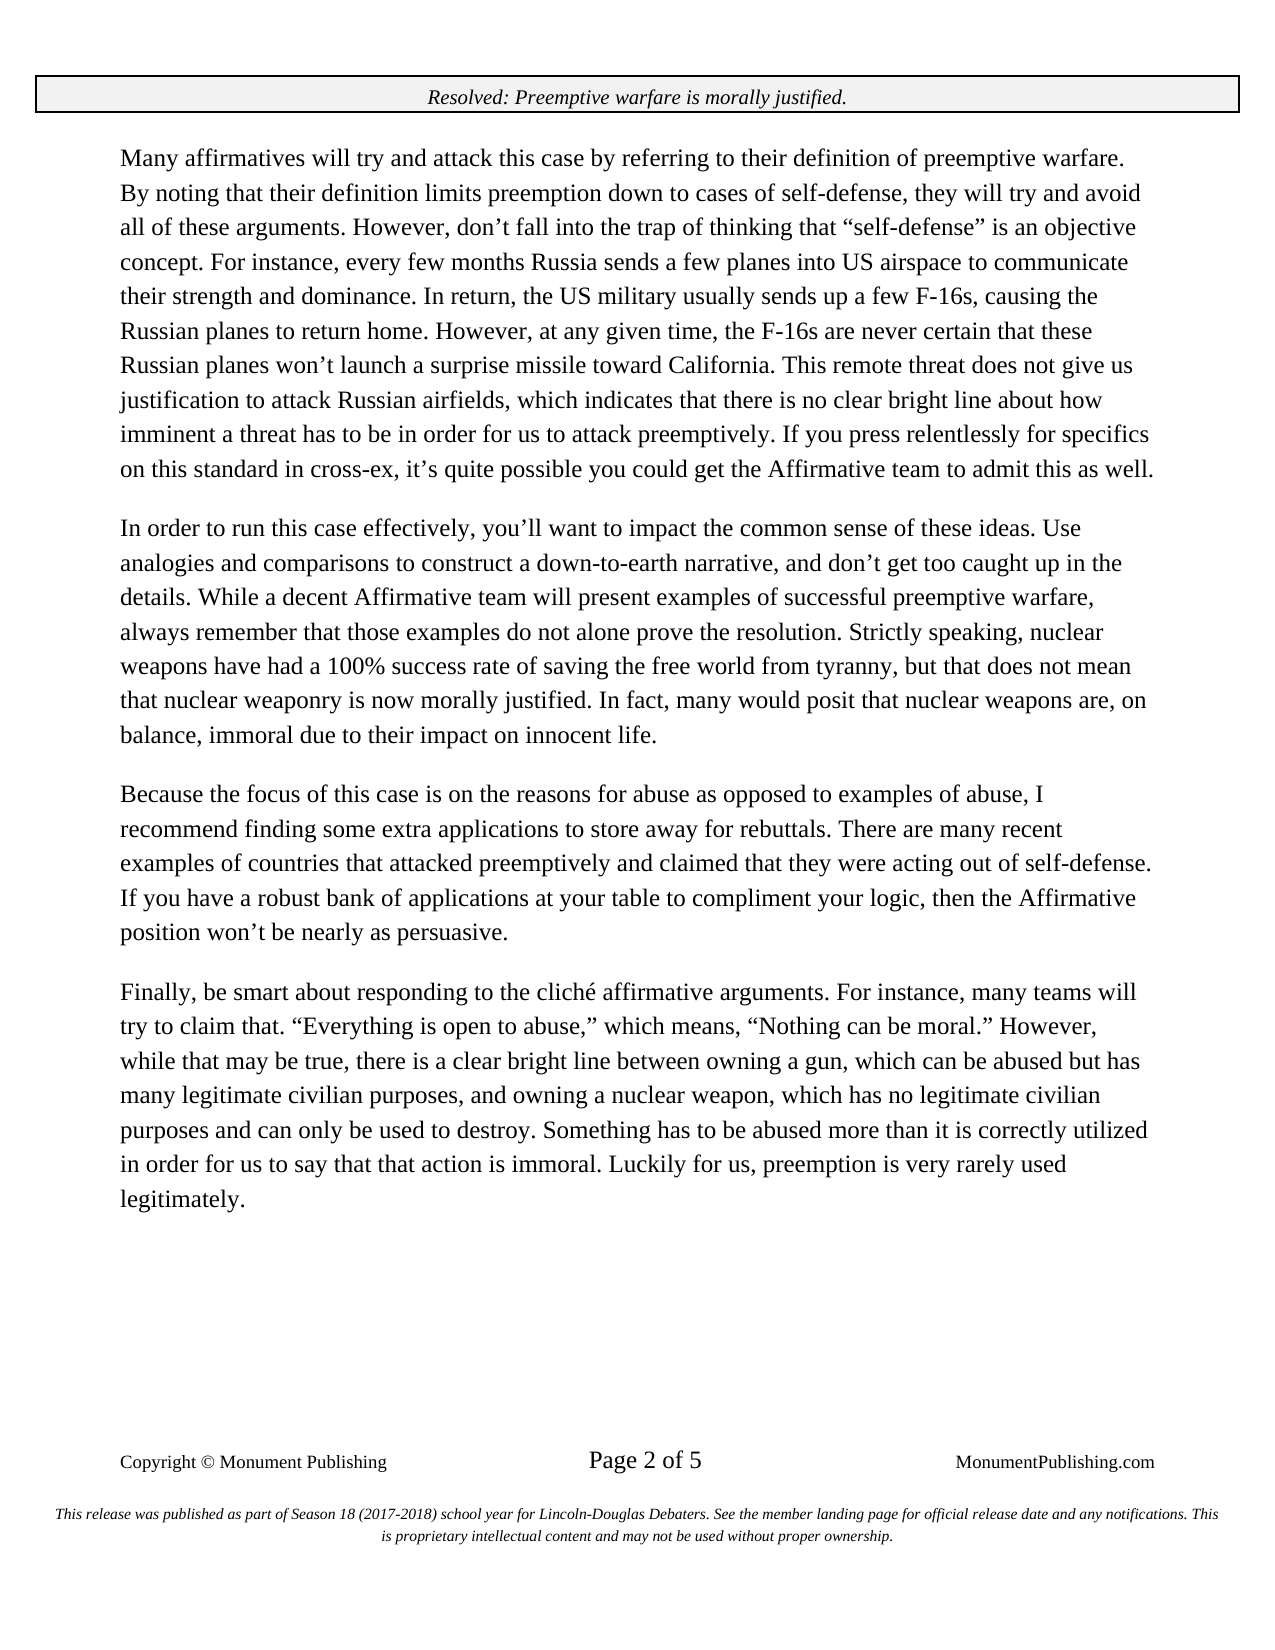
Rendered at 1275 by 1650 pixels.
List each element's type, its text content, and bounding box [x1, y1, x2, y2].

text In order to run this case effectively, you’ll want to impact the common sense of these ideas. Use analogies and comparisons to construct a down-to-earth narrative, and don’t get too caught up in the details. While a decent Affirmative team will present examples of successful preemptive warfare, always remember that those examples do not alone prove the resolution. Strictly speaking, nuclear weapons have had a 100% success rate of saving the free world from tyranny, but that does not mean that nuclear weaponry is now morally justified. In fact, many would posit that nuclear weapons are, on balance, immoral due to their impact on innocent life. [120, 513, 1155, 749]
text Finally, be smart about responding to the cliché affirmative arguments. For instance, many teams will try to claim that. “Everything is open to abuse,” which means, “Nothing can be moral.” However, while that may be true, there is a clear bright line between owning a gun, which can be abused but has many legitimate civilian purposes, and owning a nuclear weapon, which has no legitimate civilian purposes and can only be used to destroy. Something has to be abused more than it is correctly utilized in order for us to say that that action is immoral. Luckily for us, preemption is very rarely used legitimately. [120, 977, 1155, 1212]
text Because the focus of this case is on the reasons for abuse as opposed to examples of abuse, I recommend finding some extra applications to store away for rebuttals. There are many recent examples of countries that attacked preemptively and claimed that they were acting out of self-defense. If you have a robust bank of applications at your table to compliment your logic, then the Affirmative position won’t be nearly as persuasive. [120, 779, 1155, 946]
text Many affirmatives will try and attack this case by referring to their definition of preemptive warfare. By noting that their definition limits preemption down to cases of self-defense, they will try and avoid all of these arguments. However, don’t fall into the trap of thinking that “self-defense” is an objective concept. For instance, every few months Russia sends a few planes into US airspace to communicate their strength and dominance. In return, the US military usually sends up a few F-16s, causing the Russian planes to return home. However, at any given time, the F-16s are never certain that these Russian planes won’t launch a surprise missile toward California. This remote threat does not give us justification to attack Russian airfields, which indicates that there is no clear bright line about how imminent a threat has to be in order for us to attack preemptively. If you press relentlessly for specifics on this standard in cross-ex, it’s quite possible you could get the Affirmative team to admit this as well. [120, 143, 1155, 482]
